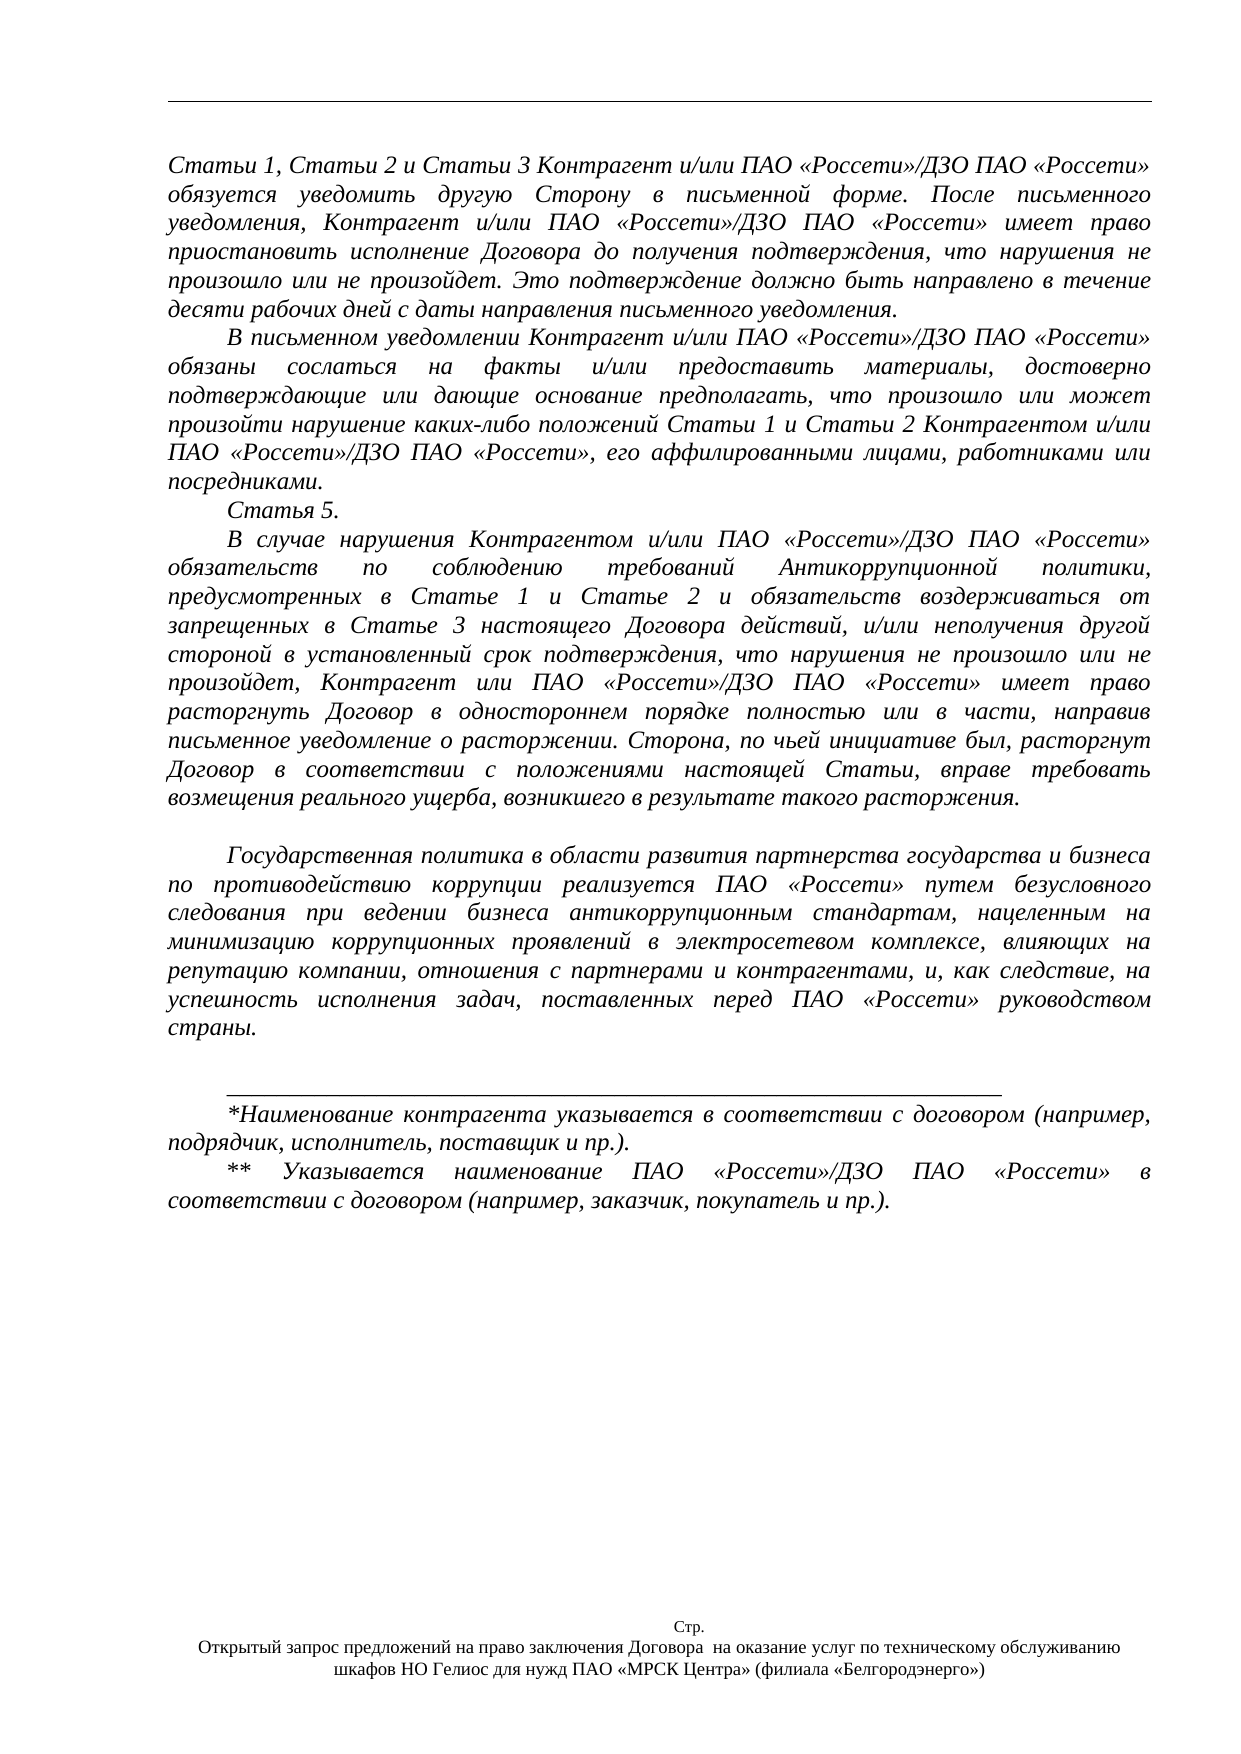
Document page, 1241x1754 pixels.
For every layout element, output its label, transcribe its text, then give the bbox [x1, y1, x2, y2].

text В письменном уведомлении Контрагент и/или ПАО «Россети»/ДЗО ПАО «Россети» обязаны сослаться на факты и/или предоставить материалы, достоверно подтверждающие или дающие основание предполагать, что произошло или может произойти нарушение каких-либо положений Статьи 1 и Статьи 2 Контрагентом и/или ПАО «Россети»/ДЗО ПАО «Россети», его аффилированными лицами, работниками или посредниками. [168, 322, 1152, 495]
text Государственная политика в области развития партнерства государства и бизнеса по противодействию коррупции реализуется ПАО «Россети» путем безусловного следования при ведении бизнеса антикоррупционным стандартам, нацеленным на минимизацию коррупционных проявлений в электросетевом комплексе, влияющих на репутацию компании, отношения с партнерами и контрагентами, и, как следствие, на успешность исполнения задач, поставленных перед ПАО «Россети» руководством страны. [168, 840, 1152, 1041]
text В случае нарушения Контрагентом и/или ПАО «Россети»/ДЗО ПАО «Россети» обязательств по соблюдению требований Антикоррупционной политики, предусмотренных в Статье 1 и Статье 2 и обязательств воздерживаться от запрещенных в Статье 3 настоящего Договора действий, и/или неполучения другой стороной в установленный срок подтверждения, что нарушения не произошло или не произойдет, Контрагент или ПАО «Россети»/ДЗО ПАО «Россети» имеет право расторгнуть Договор в одностороннем порядке полностью или в части, направив письменное уведомление о расторжении. Сторона, по чьей инициативе был, расторгнут Договор в соответствии с положениями настоящей Статьи, вправе требовать возмещения реального ущерба, возникшего в результате такого расторжения. [168, 524, 1152, 811]
text *Наименование контрагента указывается в соответствии с договором (например, подрядчик, исполнитель, поставщик и пр.). [168, 1099, 1152, 1156]
text Статья 5. [168, 495, 1152, 524]
text ______________________________________________________________ [168, 1070, 1152, 1099]
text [168, 150, 1152, 322]
text ** Указывается наименование ПАО «Россети»/ДЗО ПАО «Россети» в соответствии с договором (например, заказчик, покупатель и пр.). [168, 1156, 1152, 1214]
